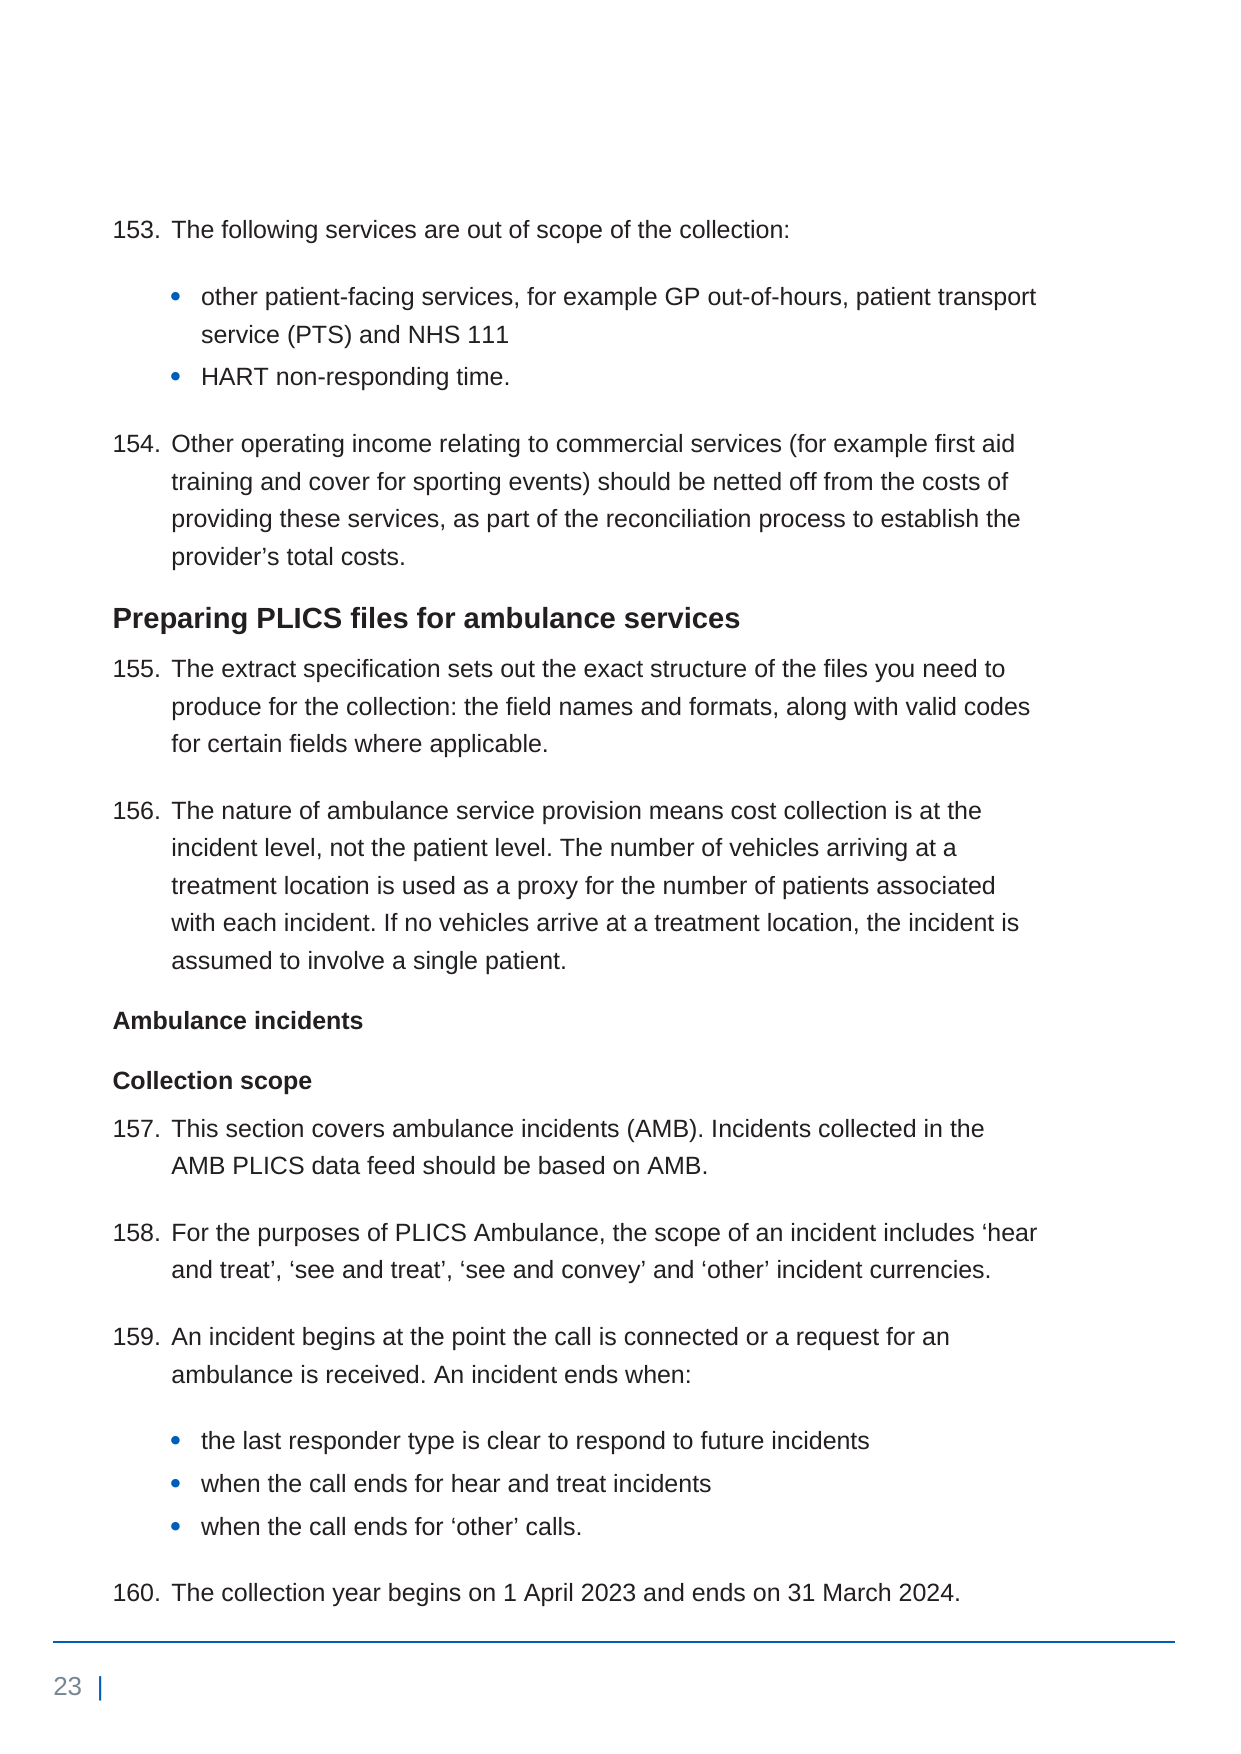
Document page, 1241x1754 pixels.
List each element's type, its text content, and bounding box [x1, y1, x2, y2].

list when the call ends for hear and treat incidents [171, 1460, 1039, 1498]
text The following services are out of scope of the collection: [112, 207, 1039, 244]
subtitle Collection scope [112, 1066, 1039, 1095]
text The extract specification sets out the exact structure of the files you need to produce for the collection: the field names and formats, along with valid codes for certain fields where applicable. [112, 646, 1039, 758]
text This section covers ambulance incidents (AMB). Incidents collected in the AMB PLICS data feed should be based on AMB. [112, 1105, 1039, 1180]
text The collection year begins on 1 April 2023 and ends on 31 March 2024. [112, 1570, 1039, 1607]
text Other operating income relating to commercial services (for example first aid training and cover for sporting events) should be netted off from the costs of providing these services, as part of the reconciliation process to establish the provider’s total costs. [112, 420, 1039, 570]
list other patient-facing services, for example GP out-of-hours, patient transport service (PTS) and NHS 111 [171, 273, 1039, 348]
text An incident begins at the point the call is connected or a request for an ambulance is received. An incident ends when: [112, 1313, 1039, 1388]
text HART non-responding time. [171, 354, 1039, 391]
text when the call ends for ‘other’ calls. [171, 1503, 1039, 1541]
text The nature of ambulance service provision means cost collection is at the incident level, not the patient level. The number of vehicles arriving at a treatment location is used as a proxy for the number of patients associated with each incident. If no vehicles arrive at a treatment location, the incident is assumed to involve a single patient. [112, 787, 1039, 975]
text For the purposes of PLICS Ambulance, the scope of an incident includes ‘hear and treat’, ‘see and treat’, ‘see and convey’ and ‘other’ incident currencies. [112, 1209, 1039, 1284]
subtitle Ambulance incidents [112, 1006, 1039, 1035]
list the last responder type is clear to respond to future incidents [171, 1418, 1039, 1455]
subtitle Preparing PLICS files for ambulance services [112, 602, 1039, 635]
